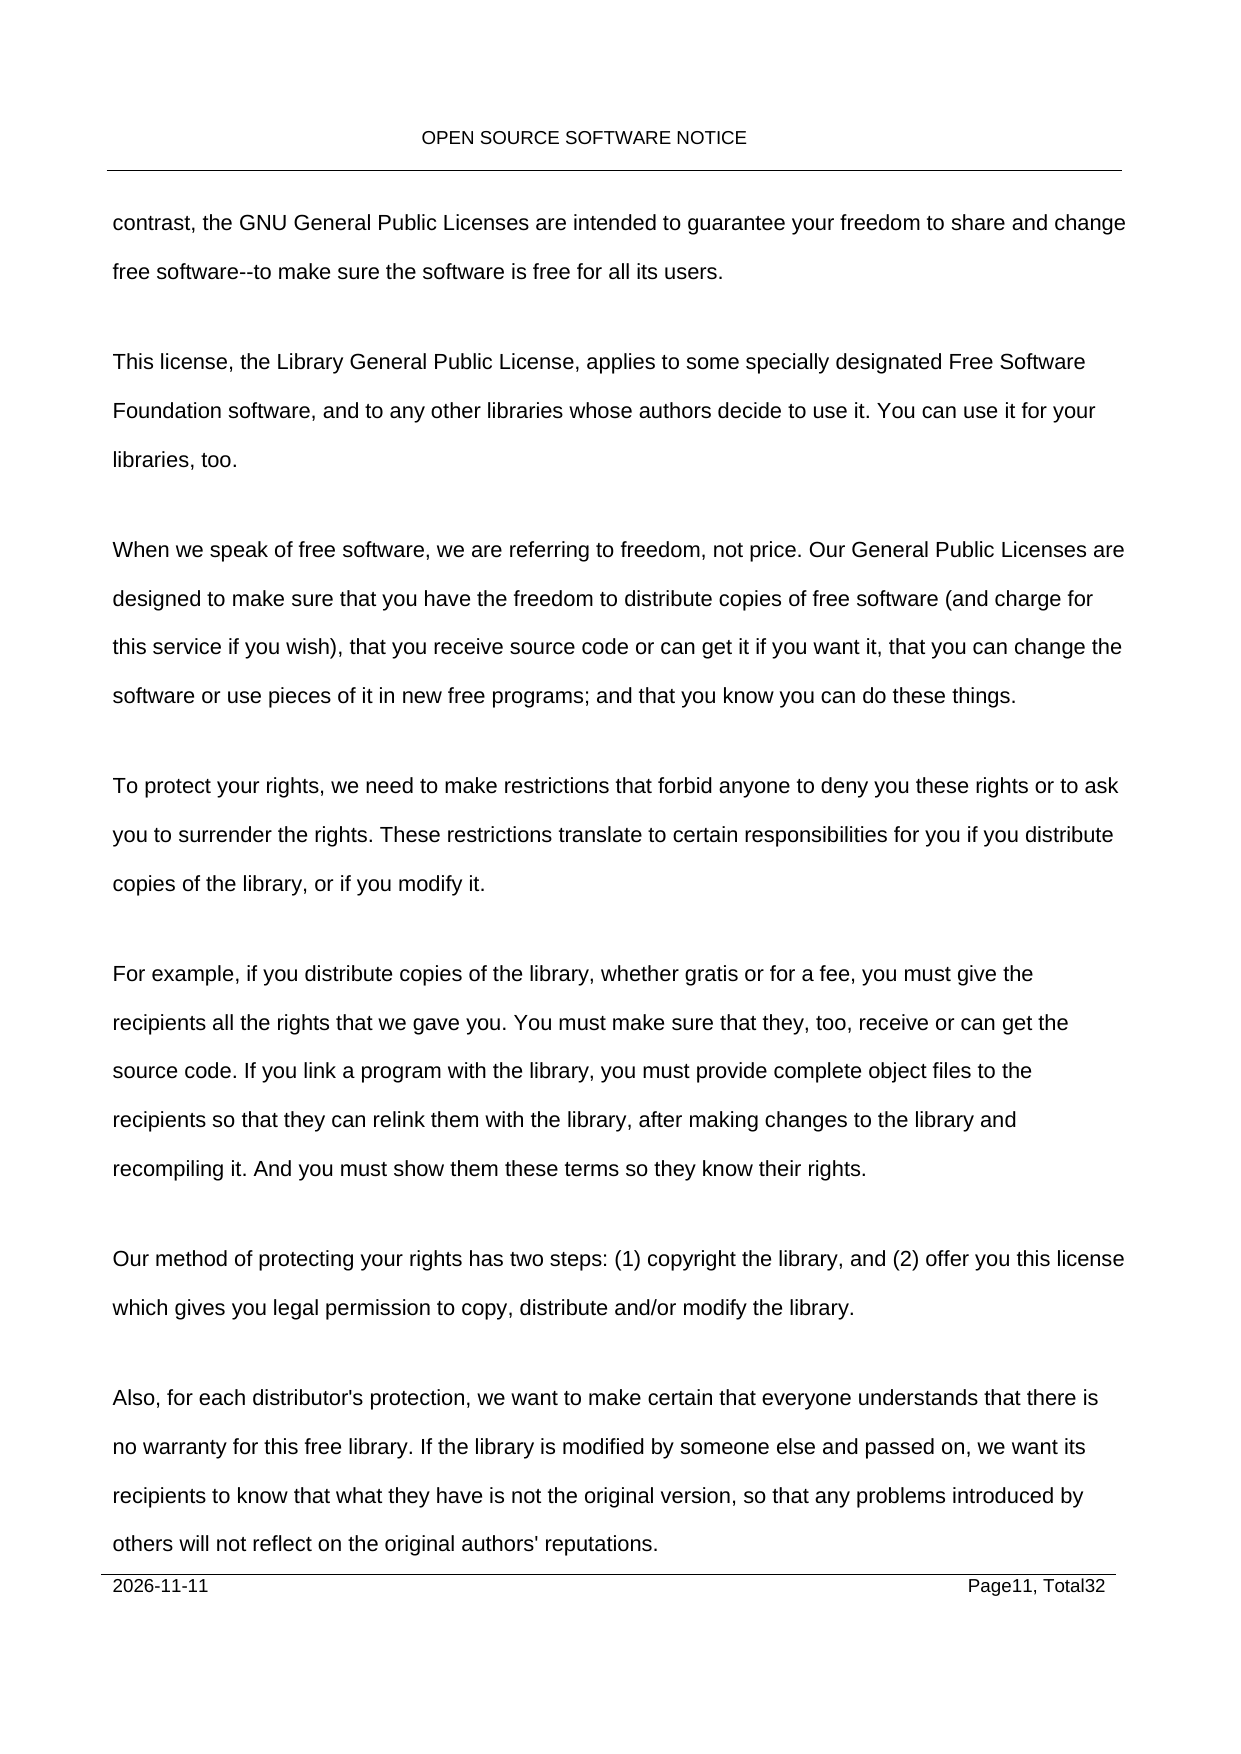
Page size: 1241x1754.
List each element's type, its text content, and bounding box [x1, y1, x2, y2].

text For example, if you distribute copies of the library, whether gratis or for a fee, you must give the recipients all the rights that we gave you. You must make sure that they, too, receive or can get the source code. If you link a program with the library, you must provide complete object files to the recipients so that they can relink them with the library, after making changes to the library and recompiling it. And you must show them these terms so they know their rights. [112, 957, 1128, 1185]
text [112, 206, 1128, 288]
text This license, the Library General Public License, applies to some specially designated Free Software Foundation software, and to any other libraries whose authors decide to use it. You can use it for your libraries, too. [112, 345, 1128, 475]
text Also, for each distributor's protection, we want to make certain that everyone understands that there is no warranty for this free library. If the library is modified by someone else and passed on, we want its recipients to know that what they have is not the original version, so that any problems introduced by others will not reflect on the original authors' reputations. [112, 1381, 1128, 1560]
text Our method of protecting your rights has two steps: (1) copyright the library, and (2) offer you this license which gives you legal permission to copy, distribute and/or modify the library. [112, 1242, 1128, 1324]
text To protect your rights, we need to make restrictions that forbid anyone to deny you these rights or to ask you to surrender the rights. These restrictions translate to certain responsibilities for you if you distribute copies of the library, or if you modify it. [112, 769, 1128, 899]
text When we speak of free software, we are referring to freedom, not price. Our General Public Licenses are designed to make sure that you have the freedom to distribute copies of free software (and charge for this service if you wish), that you receive source code or can get it if you want it, that you can change the software or use pieces of it in new free programs; and that you know you can do these things. [112, 533, 1128, 712]
